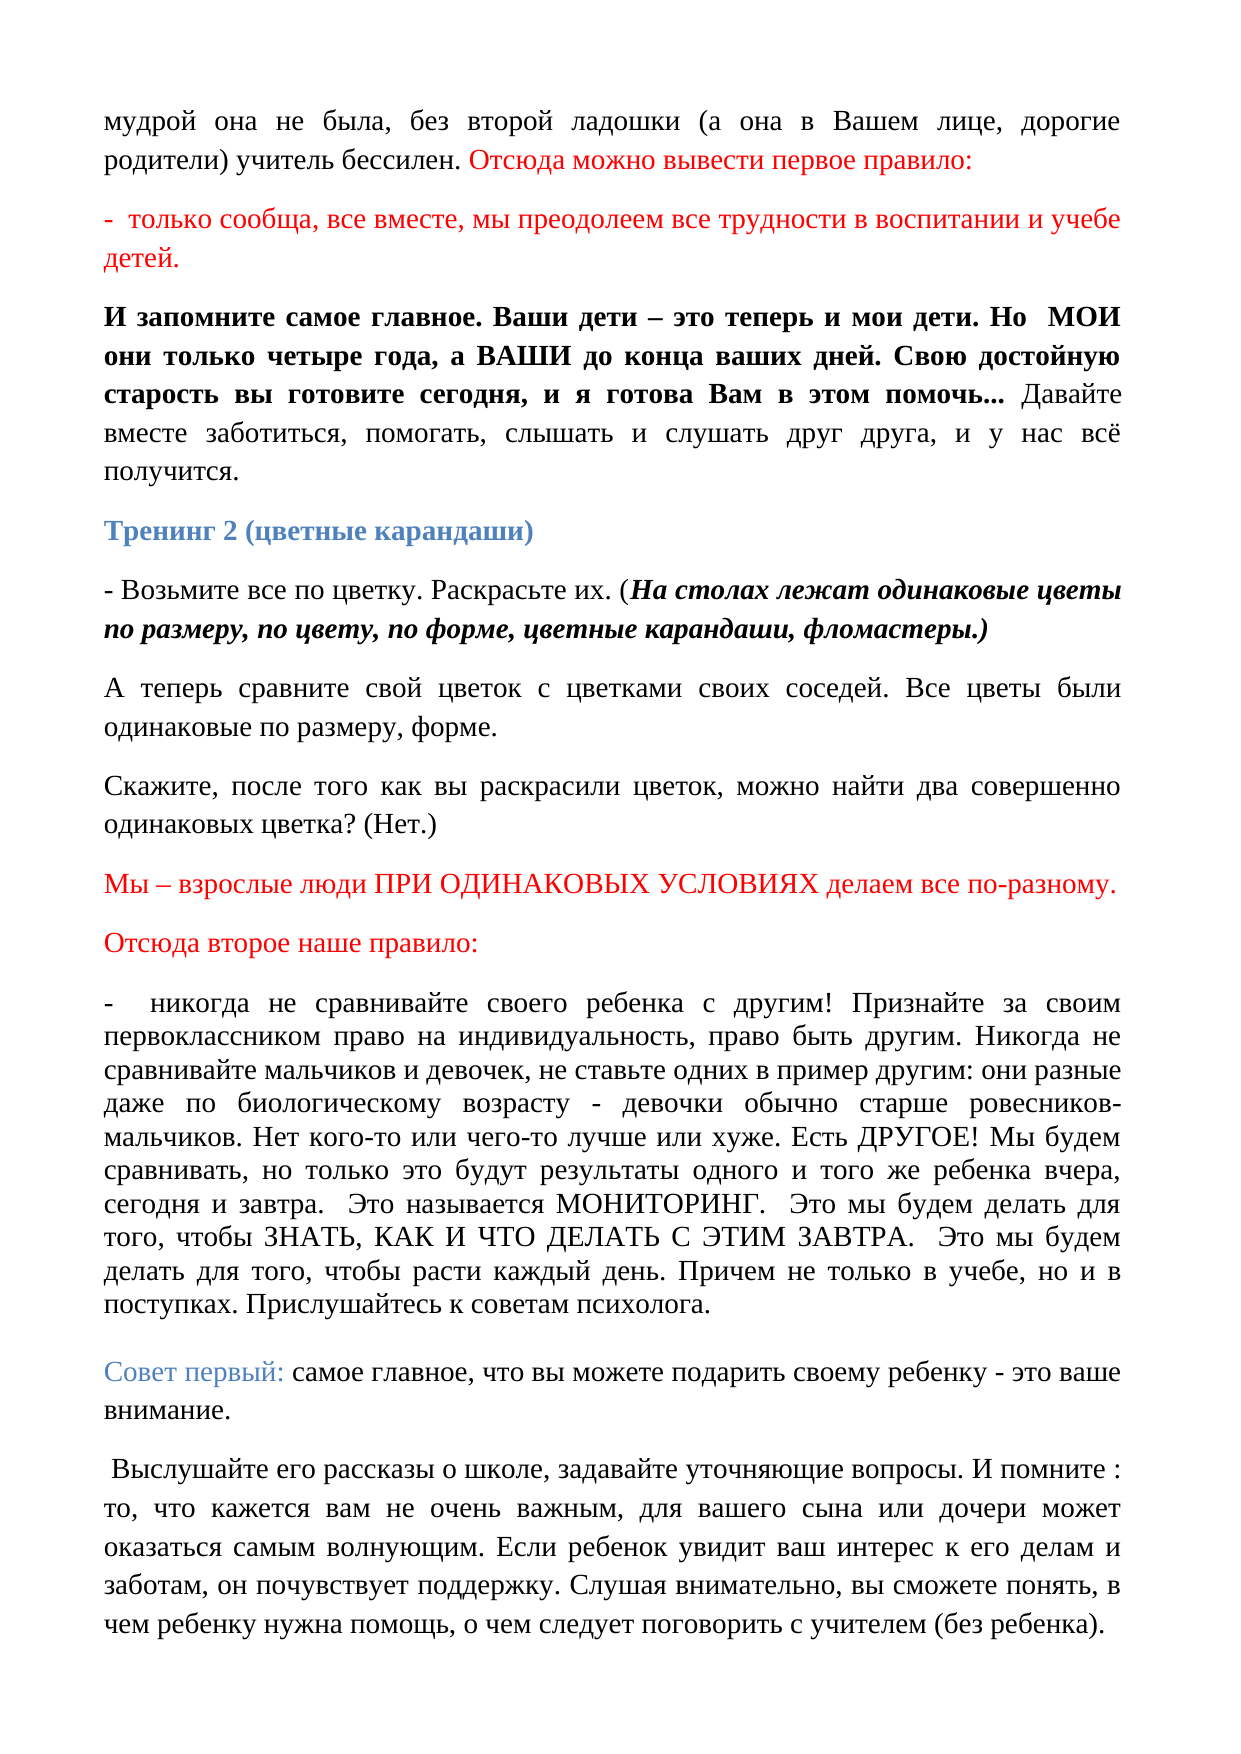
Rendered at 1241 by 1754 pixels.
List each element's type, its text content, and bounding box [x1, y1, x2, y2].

text Отсюда второе наше правило: [103, 925, 1122, 959]
text Тренинг 2 (цветные карандаши) [103, 513, 1122, 546]
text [103, 103, 1122, 176]
text - только сообща, все вместе, мы преодолеем все трудности в воспитании и учебе детей. [103, 201, 1122, 273]
text Выслушайте его рассказы о школе, задавайте уточняющие вопросы. И помните : то, что кажется вам не очень важным, для вашего сына или дочери может оказаться самым волнующим. Если ребенок увидит ваш интерес к его делам и заботам, он почувствует поддержку. Слушая внимательно, вы сможете понять, в чем ребенку нужна помощь, о чем следует поговорить с учителем (без ребенка). [103, 1452, 1122, 1639]
text - Возьмите все по цветку. Раскрасьте их. (На столах лежат одинаковые цветы по размеру, по цвету, по форме, цветные карандаши, фломастеры.) [103, 572, 1122, 644]
text Совет первый: самое главное, что вы можете подарить своему ребенку - это ваше внимание. [103, 1354, 1122, 1426]
text - никогда не сравнивайте своего ребенка с другим! Признайте за своим первоклассником право на индивидуальность, право быть другим. Никогда не сравнивайте мальчиков и девочек, не ставьте одних в пример другим: они разные даже по биологическому возрасту - девочки обычно старше ровесников-мальчиков. Нет кого-то или чего-то лучше или хуже. Есть ДРУГОЕ! Мы будем сравнивать, но только это будут результаты одного и того же ребенка вчера, сегодня и завтра. Это называется МОНИТОРИНГ. Это мы будем делать для того, чтобы ЗНАТЬ, КАК И ЧТО ДЕЛАТЬ С ЭТИМ ЗАВТРА. Это мы будем делать для того, чтобы расти каждый день. Причем не только в учебе, но и в поступках. Прислушайтесь к советам психолога. [103, 985, 1122, 1320]
text А теперь сравните свой цветок с цветками своих соседей. Все цветы были одинаковые по размеру, форме. [103, 670, 1122, 742]
text Мы – взрослые люди ПРИ ОДИНАКОВЫХ УСЛОВИЯХ делаем все по-разному. [103, 866, 1122, 899]
text Скажите, после того как вы раскрасили цветок, можно найти два совершенно одинаковых цветка? (Нет.) [103, 768, 1122, 840]
text И запомните самое главное. Ваши дети – это теперь и мои дети. Но МОИ они только четыре года, а ВАШИ до конца ваших дней. Свою достойную старость вы готовите сегодня, и я готова Вам в этом помочь... Давайте вместе заботиться, помогать, слышать и слушать друг друга, и у нас всё получится. [103, 299, 1122, 487]
